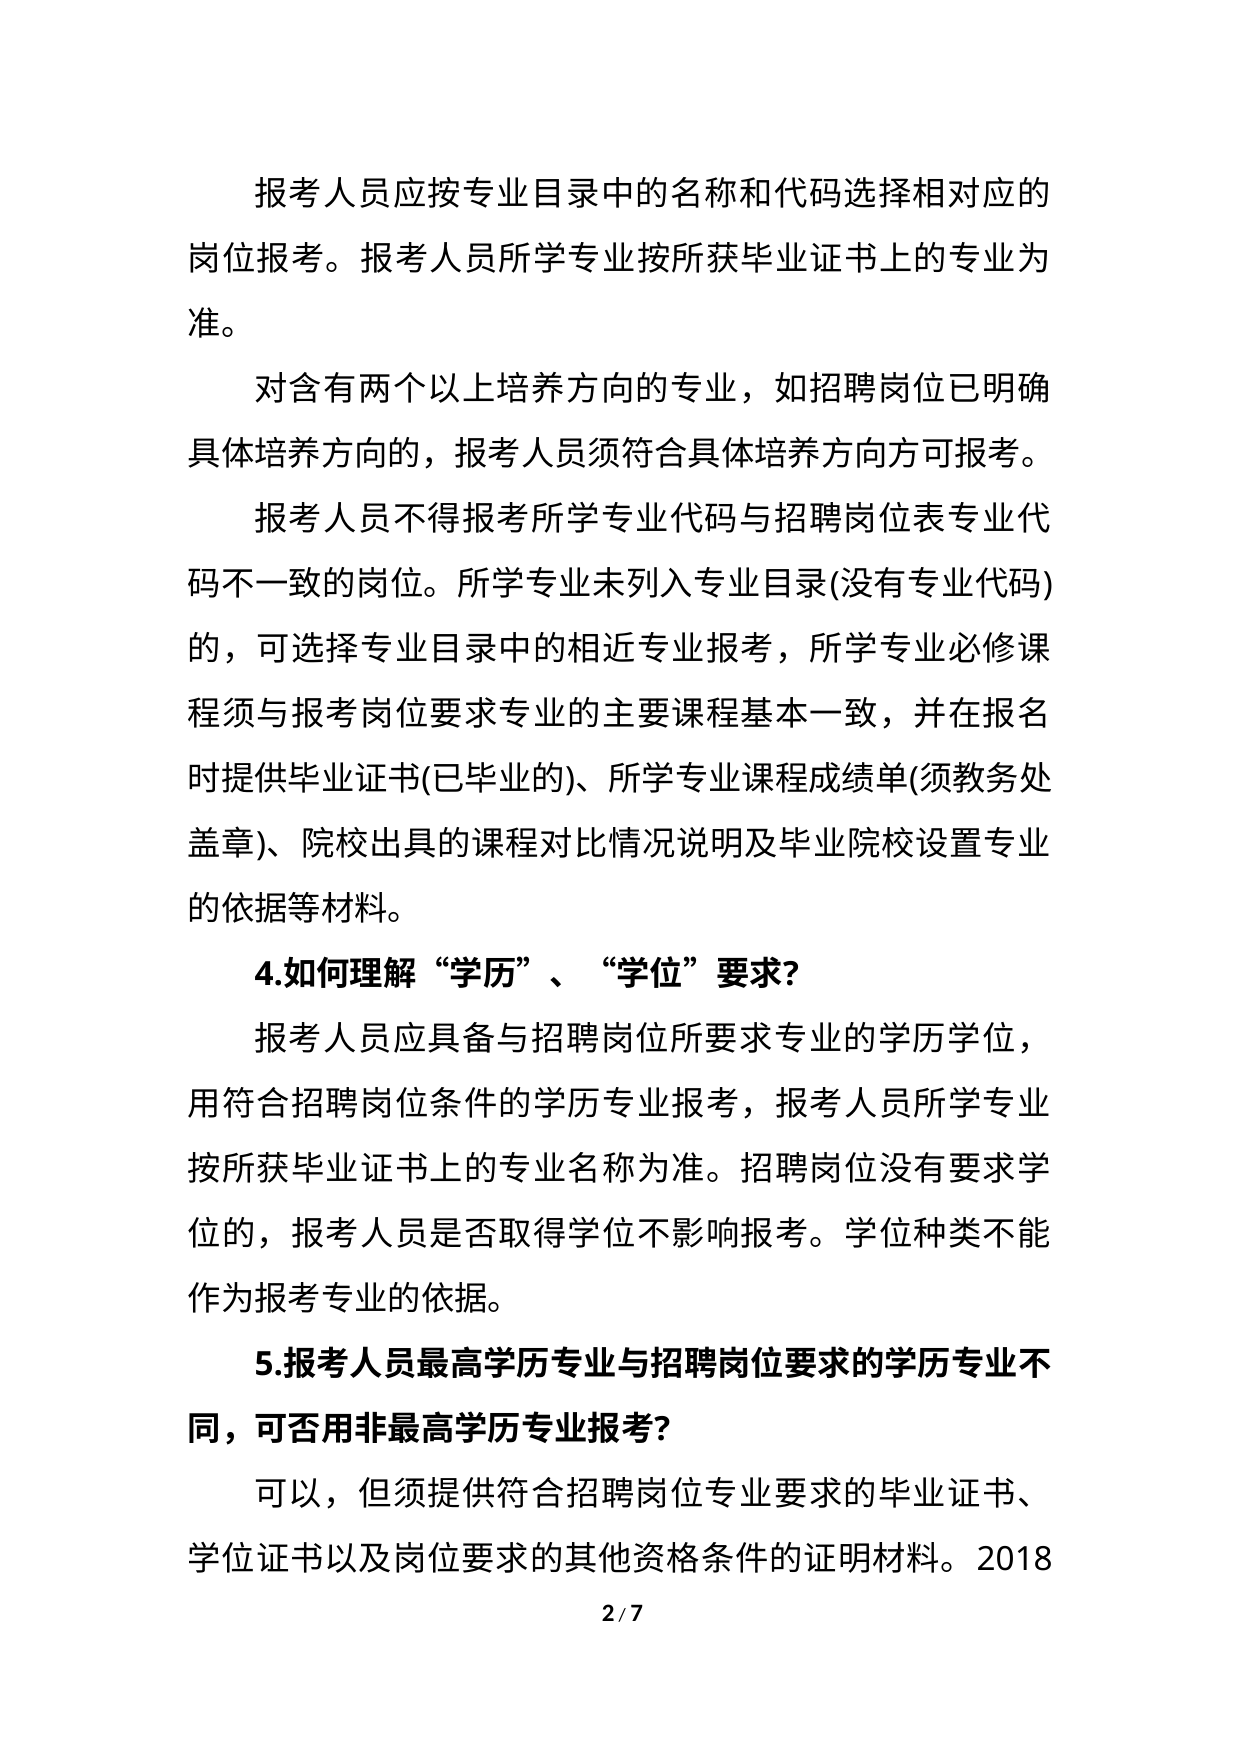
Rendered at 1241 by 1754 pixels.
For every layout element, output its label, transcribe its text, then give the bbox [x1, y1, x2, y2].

text 报考人员不得报考所学专业代码与招聘岗位表专业代码不一致的岗位。所学专业未列入专业目录(没有专业代码)的，可选择专业目录中的相近专业报考，所学专业必修课程须与报考岗位要求专业的主要课程基本一致，并在报名时提供毕业证书(已毕业的)、所学专业课程成绩单(须教务处盖章)、院校出具的课程对比情况说明及毕业院校设置专业的依据等材料。 [187, 483, 1053, 938]
text 5.报考人员最高学历专业与招聘岗位要求的学历专业不同，可否用非最高学历专业报考? [187, 1328, 1053, 1458]
text 对含有两个以上培养方向的专业，如招聘岗位已明确具体培养方向的，报考人员须符合具体培养方向方可报考。 [187, 353, 1053, 483]
text 报考人员应按专业目录中的名称和代码选择相对应的岗位报考。报考人员所学专业按所获毕业证书上的专业为准。 [187, 158, 1053, 353]
text 4.如何理解“学历”、“学位”要求? [187, 938, 1053, 1003]
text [187, 1458, 1053, 1588]
text 报考人员应具备与招聘岗位所要求专业的学历学位，用符合招聘岗位条件的学历专业报考，报考人员所学专业按所获毕业证书上的专业名称为准。招聘岗位没有要求学位的，报考人员是否取得学位不影响报考。学位种类不能作为报考专业的依据。 [187, 1003, 1053, 1328]
